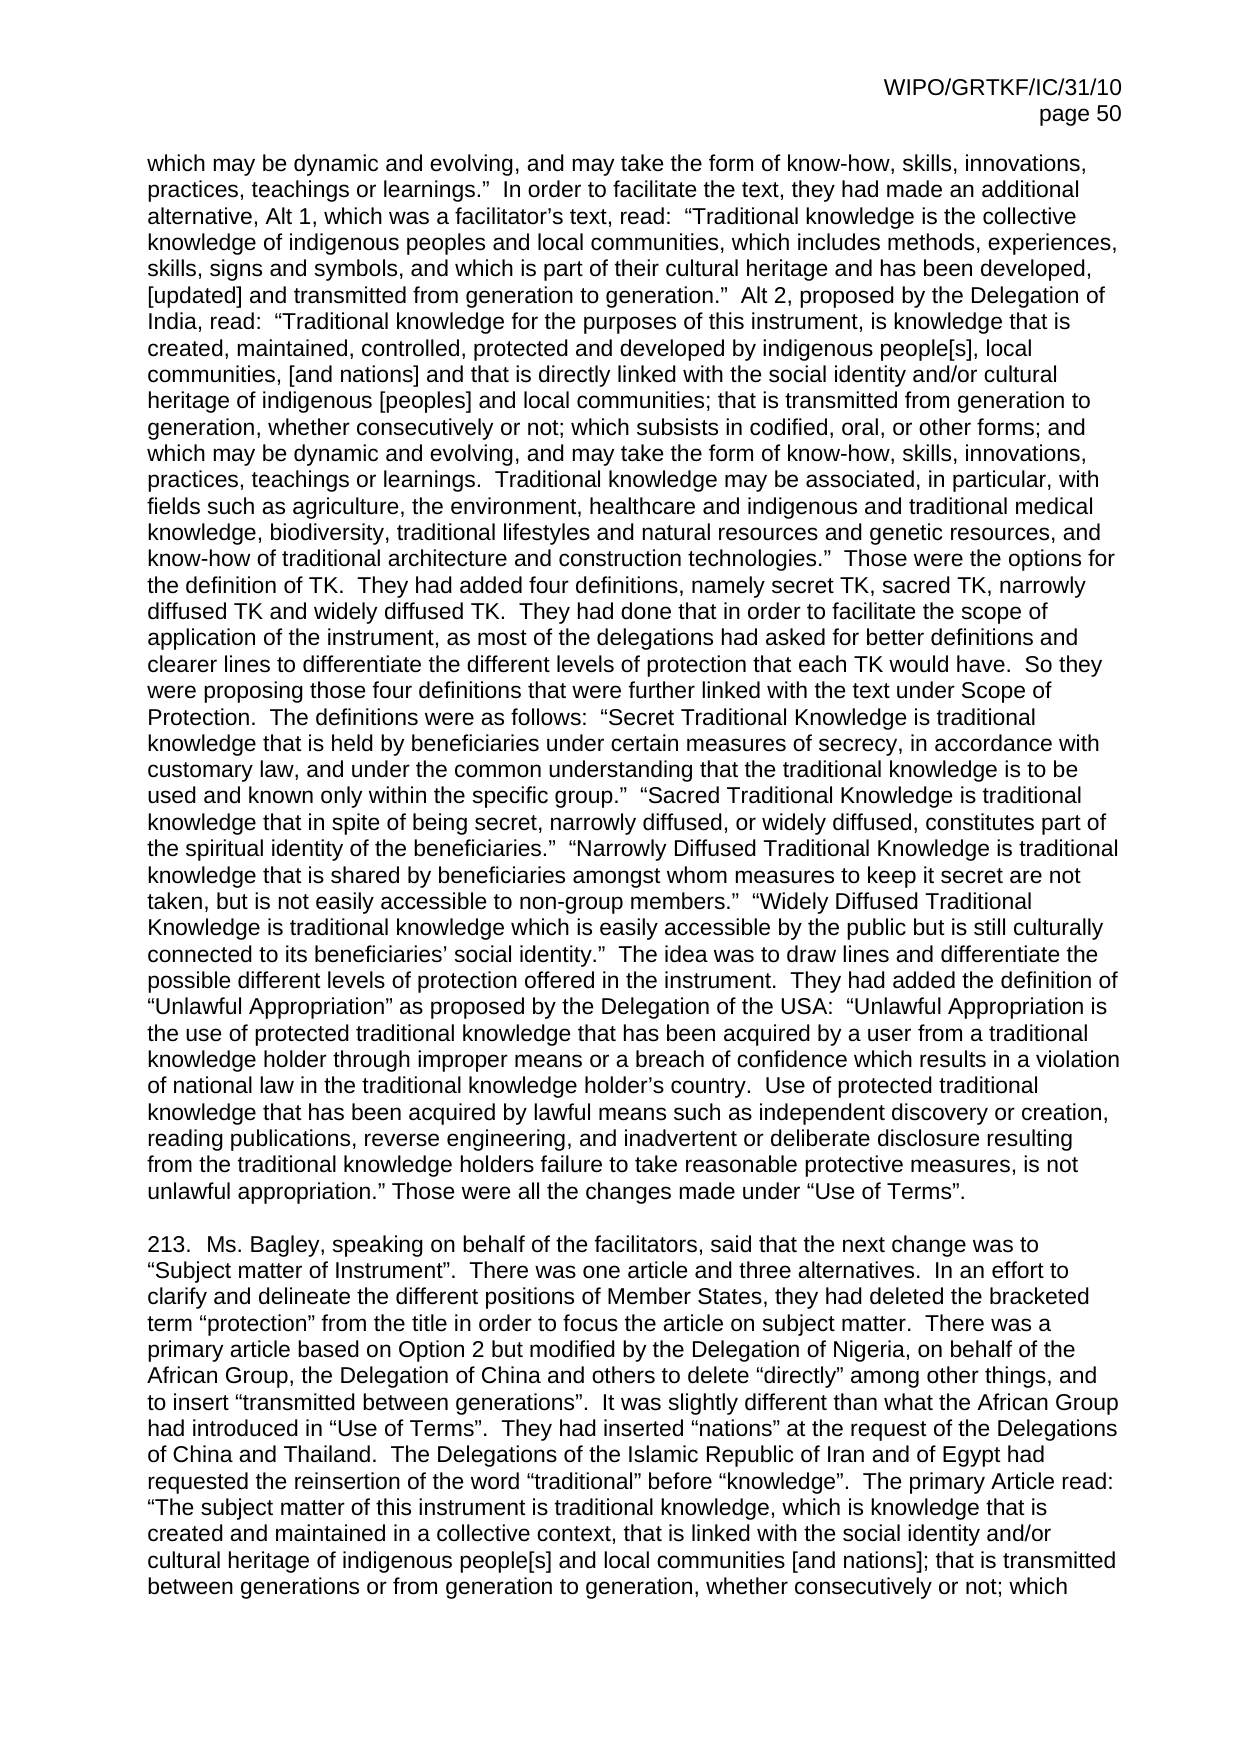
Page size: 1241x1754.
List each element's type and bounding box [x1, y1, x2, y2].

list [147, 150, 1122, 1204]
list [147, 1231, 1122, 1599]
